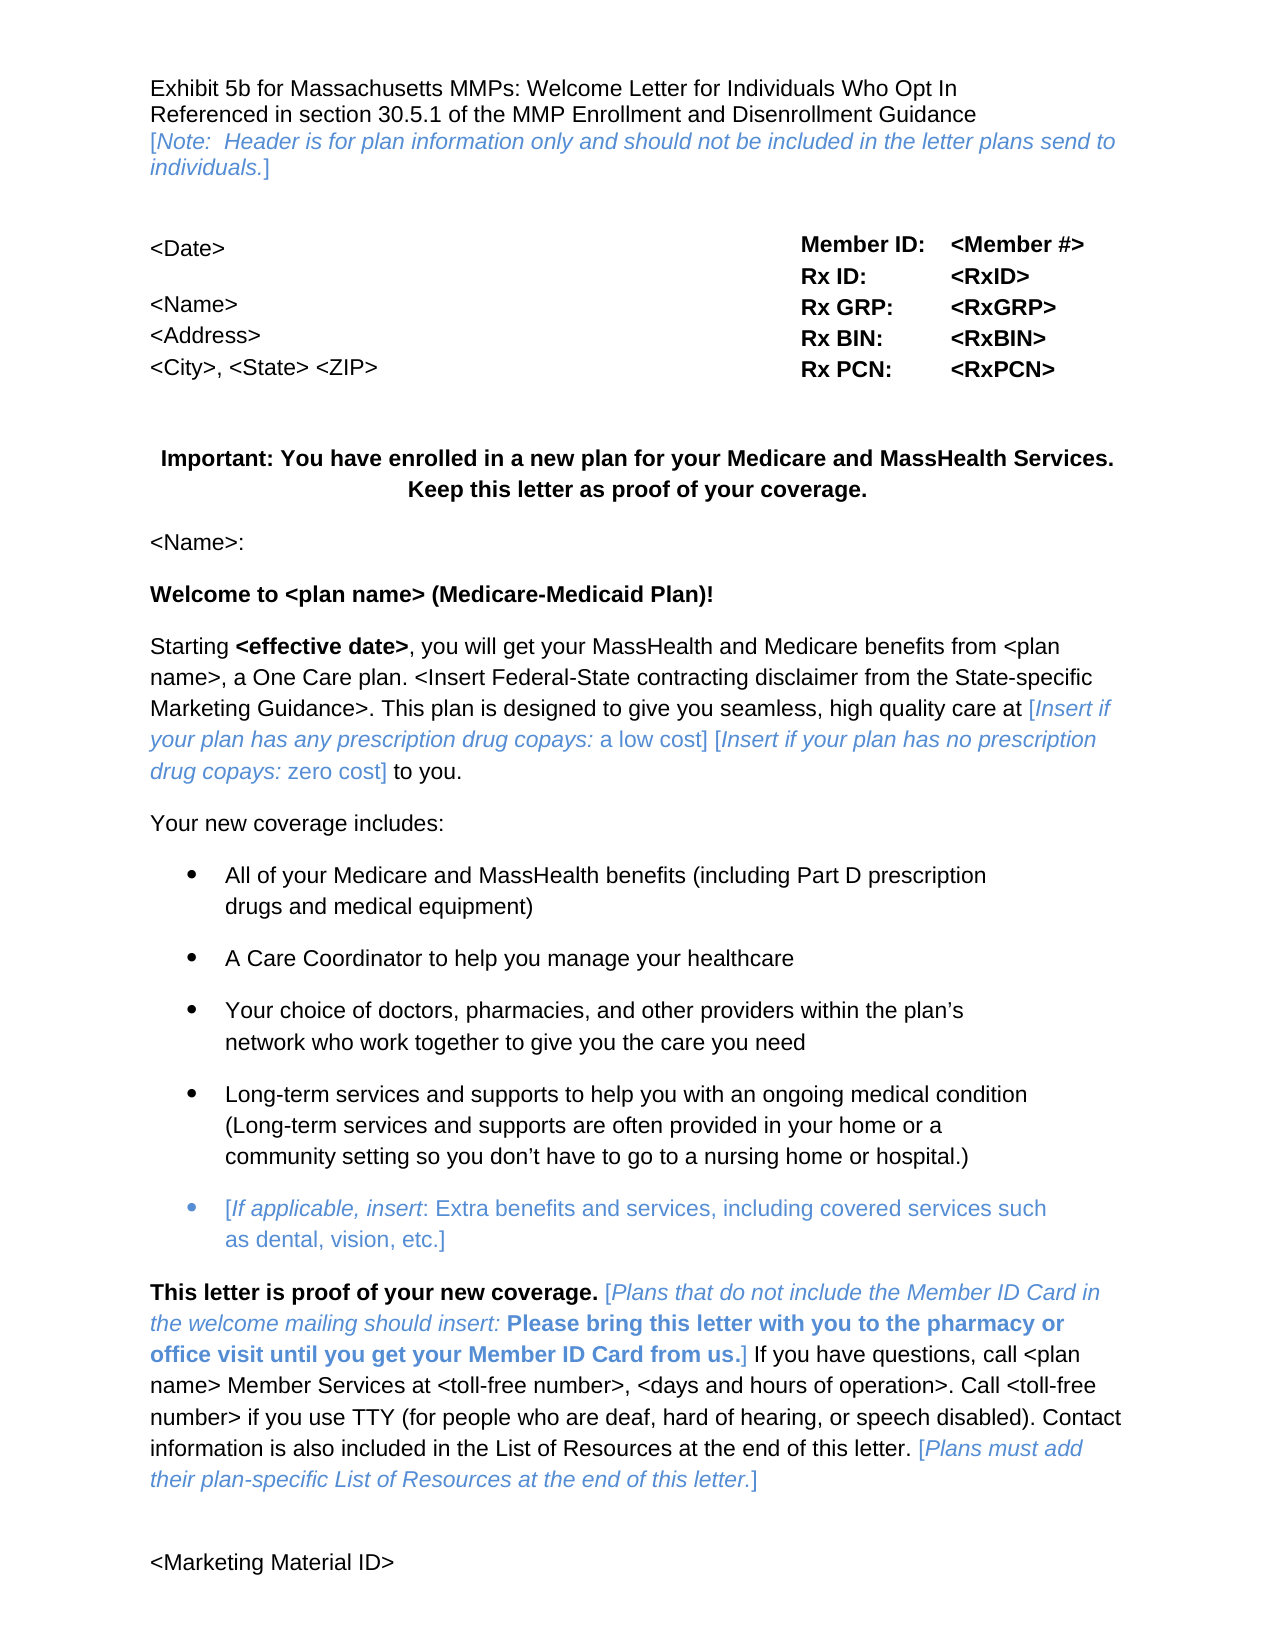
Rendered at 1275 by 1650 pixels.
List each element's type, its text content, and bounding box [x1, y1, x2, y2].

list [If applicable, insert: Extra benefits and services, including covered services such as dental, vision, etc.] [187, 1192, 1050, 1254]
list All of your Medicare and MassHealth benefits (including Part D prescription drugs and medical equipment) [187, 858, 1050, 921]
list A Care Coordinator to help you manage your healthcare [187, 942, 1050, 973]
list Your choice of doctors, pharmacies, and other providers within the plan’s network who work together to give you the care you need [187, 994, 1050, 1056]
text This letter is proof of your new coverage. [Plans that do not include the Member ID Card in the welcome mailing should insert: Please bring this letter with you to the pharmacy or office visit until you get your Member ID Card from us.] If you have questions, call <plan name> Member Services at <toll-free number>, <days and hours of operation>. Call <toll-free number> if you use TTY (for people who are deaf, hard of hearing, or speech disabled). Contact information is also included in the List of Resources at the end of this letter. [Plans must add their plan-specific List of Resources at the end of this letter.] [150, 1275, 1125, 1494]
list Long-term services and supports to help you with an ongoing medical condition (Long-term services and supports are often provided in your home or a community setting so you don’t have to go to a nursing home or hospital.) [187, 1077, 1050, 1171]
text <Name>: [150, 525, 1125, 556]
text <Name> [150, 287, 1125, 319]
text Important: You have enrolled in a new plan for your Medicare and MassHealth Services. Keep this letter as proof of your coverage. [150, 442, 1125, 504]
text <Date> [150, 235, 1125, 261]
text <Address> [150, 319, 1125, 350]
text <City>, <State> <ZIP> [150, 350, 1125, 381]
text Your new coverage includes: [150, 806, 1125, 837]
text Welcome to <plan name> (Medicare-Medicaid Plan)! [150, 577, 1125, 608]
text Starting <effective date>, you will get your MassHealth and Medicare benefits from <plan name>, a One Care plan. <Insert Federal-State contracting disclaimer from the State-specific Marketing Guidance>. This plan is designed to give you seamless, high quality care at [Insert if your plan has any prescription drug copays: a low cost] [Insert if your plan has no prescription drug copays: zero cost] to you. [150, 629, 1125, 785]
